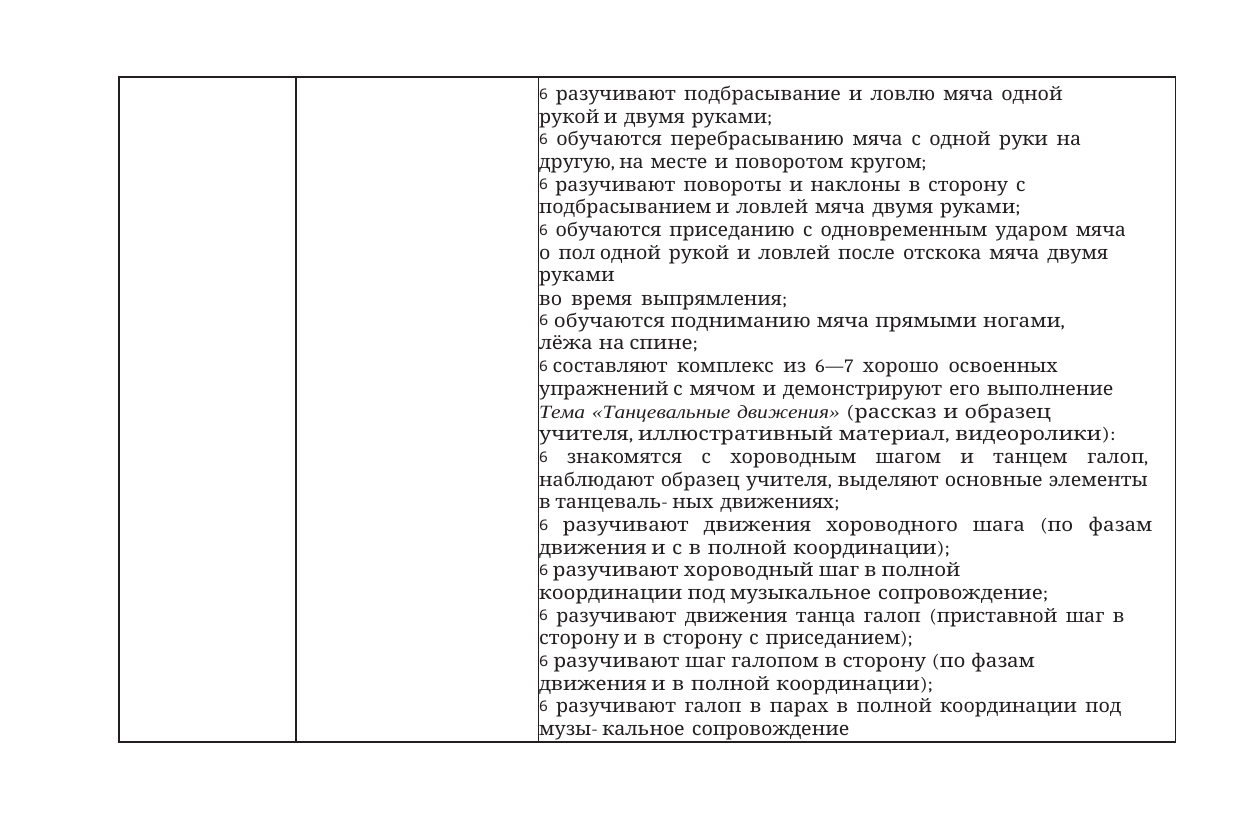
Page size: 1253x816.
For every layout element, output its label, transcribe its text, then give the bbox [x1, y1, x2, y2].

table_header [120, 78, 295, 741]
table_header [297, 78, 538, 741]
table_header 6 разучивают подбрасывание и ловлю мяча одной рукой и двумя руками; 6 обучаются перебрасыванию мяча с одной руки на другую, на месте и поворотом кругом; 6 разучивают повороты и наклоны в сторону с подбрасыванием и ловлей мяча двумя руками; 6 обучаются приседанию с одновременным ударом мяча о пол одной рукой и ловлей после отскока мяча двумя руками во время выпрямления; 6 обучаются подниманию мяча прямыми ногами, лёжа на спине; 6 составляют комплекс из 6—7 хорошо освоенных упражнений с мячом и демонстрируют его выполнение Тема «Танцевальные движения» (рассказ и образец учителя, иллюстративный материал, видеоролики): 6 знакомятся с хороводным шагом и танцем галоп, наблюдают образец учителя, выделяют основные элементы в танцеваль- ных движениях; 6 разучивают движения хороводного шага (по фазам движения и с в полной координации); 6 разучивают хороводный шаг в полной координации под музыкальное сопровождение; 6 разучивают движения танца галоп (приставной шаг в сторону и в сторону с приседанием); 6 разучивают шаг галопом в сторону (по фазам движения и в полной координации); 6 разучивают галоп в парах в полной координации под музы- кальное сопровождение [539, 78, 1175, 741]
